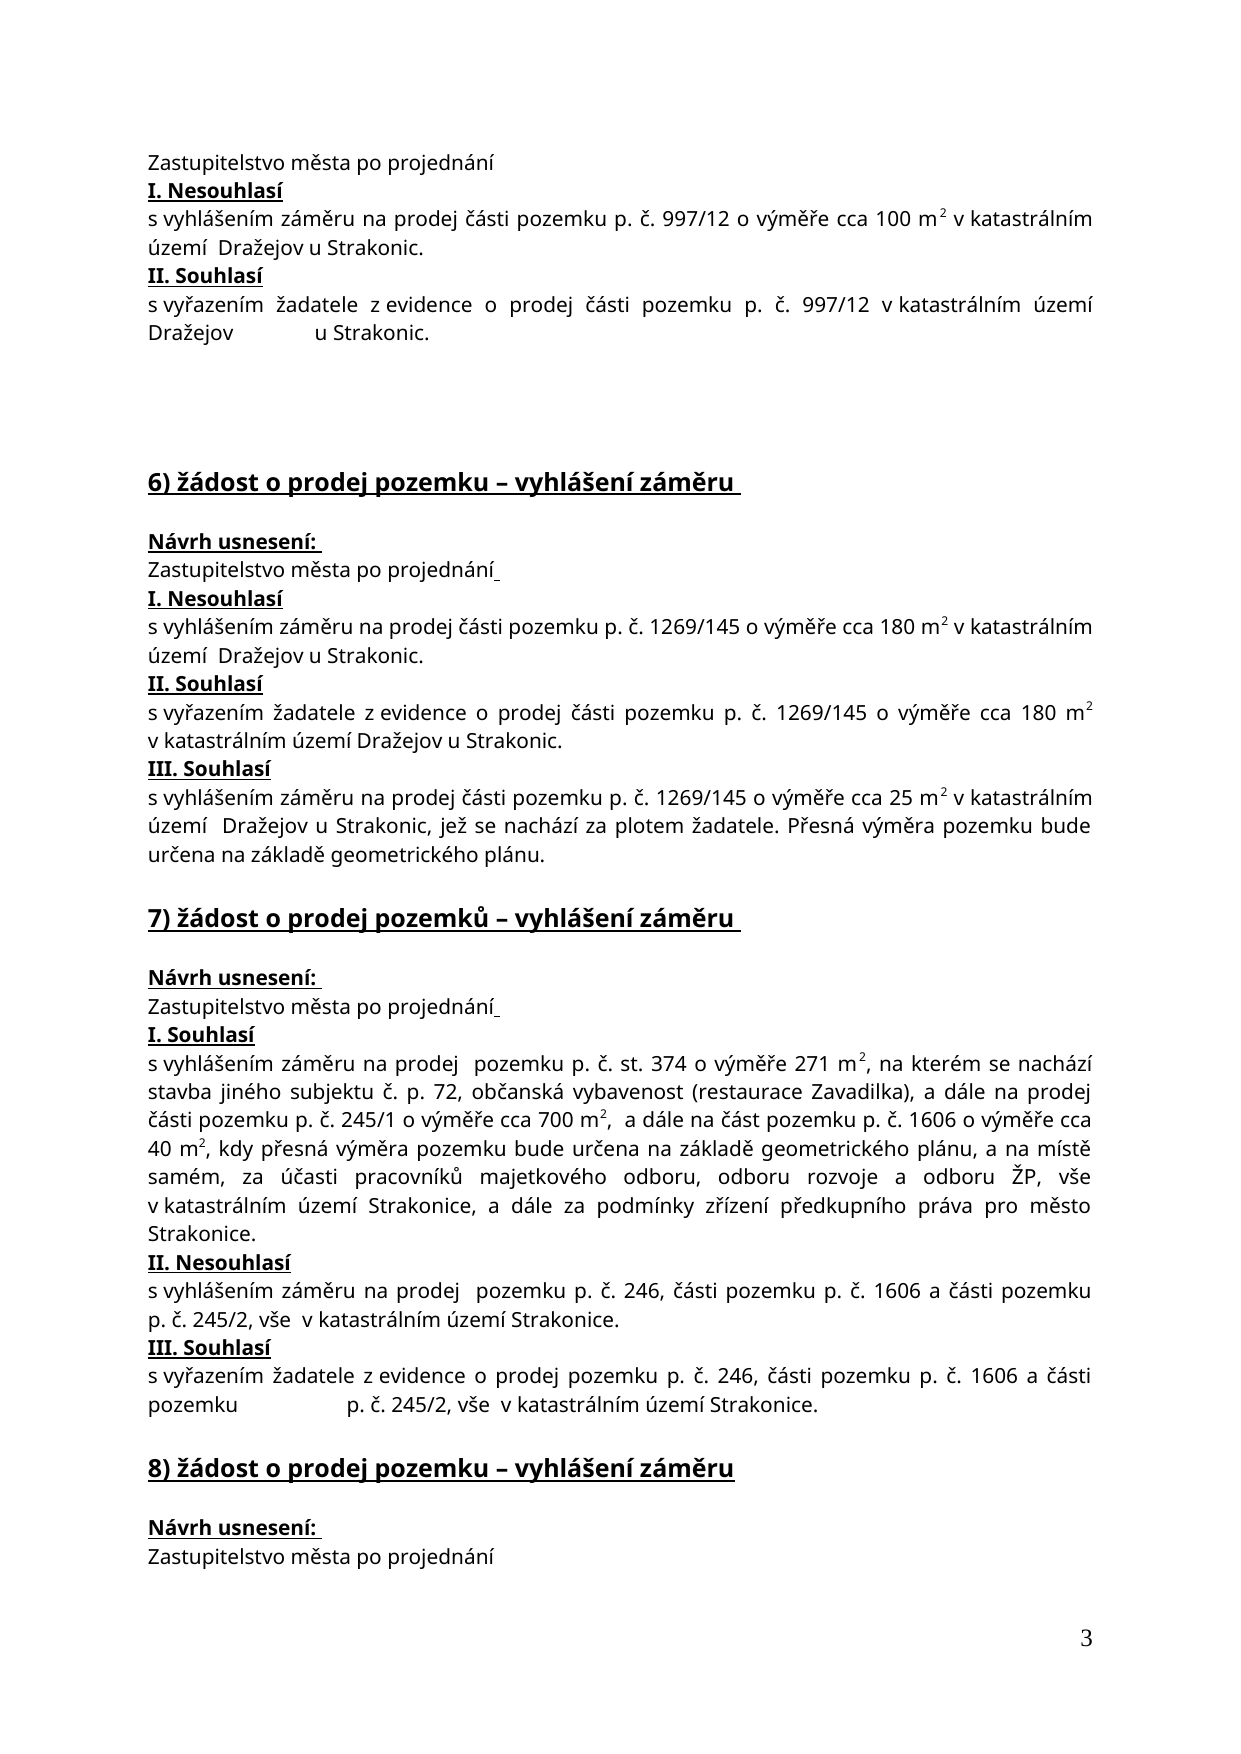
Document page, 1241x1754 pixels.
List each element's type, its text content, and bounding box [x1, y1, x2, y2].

text s vyhlášením záměru na prodej pozemku p. č. 246, části pozemku p. č. 1606 a části pozemku p. č. 245/2, vše v katastrálním území Strakonice. [148, 1276, 1093, 1333]
text Zastupitelstvo města po projednání [148, 556, 1093, 584]
subtitle II. Nesouhlasí [148, 1248, 1093, 1276]
text s vyhlášením záměru na prodej části pozemku p. č. 997/12 o výměře cca 100 m2 v katastrálním území Dražejov u Strakonic. [148, 204, 1093, 261]
text Návrh usnesení: [148, 527, 1093, 556]
subtitle I. Souhlasí [148, 1020, 1093, 1049]
text Zastupitelstvo města po projednání [148, 148, 1093, 176]
text Zastupitelstvo města po projednání [148, 1542, 1093, 1570]
text s vyřazením žadatele z evidence o prodej části pozemku p. č. 1269/145 o výměře cca 180 m2 v katastrálním území Dražejov u Strakonic. [148, 698, 1093, 754]
text s vyhlášením záměru na prodej části pozemku p. č. 1269/145 o výměře cca 180 m2 v katastrálním území Dražejov u Strakonic. [148, 612, 1093, 669]
text Návrh usnesení: [148, 963, 1093, 992]
subtitle II. Souhlasí [148, 669, 1093, 698]
text s vyřazením žadatele z evidence o prodej pozemku p. č. 246, části pozemku p. č. 1606 a části pozemku p. č. 245/2, vše v katastrálním území Strakonice. [148, 1362, 1093, 1418]
subtitle III. Souhlasí [148, 754, 1093, 783]
text s vyhlášením záměru na prodej pozemku p. č. st. 374 o výměře 271 m2, na kterém se nachází stavba jiného subjektu č. p. 72, občanská vybavenost (restaurace Zavadilka), a dále na prodej části pozemku p. č. 245/1 o výměře cca 700 m2, a dále na část pozemku p. č. 1606 o výměře cca 40 m2, kdy přesná výměra pozemku bude určena na základě geometrického plánu, a na místě samém, za účasti pracovníků majetkového odboru, odboru rozvoje a odboru ŽP, vše v katastrálním území Strakonice, a dále za podmínky zřízení předkupního práva pro město Strakonice. [148, 1049, 1093, 1248]
text Zastupitelstvo města po projednání [148, 992, 1093, 1020]
subtitle I. Nesouhlasí [148, 584, 1093, 612]
text Návrh usnesení: [148, 1513, 1093, 1542]
text s vyhlášením záměru na prodej části pozemku p. č. 1269/145 o výměře cca 25 m2 v katastrálním území Dražejov u Strakonic, jež se nachází za plotem žadatele. Přesná výměra pozemku bude určena na základě geometrického plánu. [148, 783, 1093, 868]
subtitle 7) žádost o prodej pozemků – vyhlášení záměru [148, 901, 1093, 935]
subtitle I. Nesouhlasí [148, 176, 1093, 204]
subtitle III. Souhlasí [148, 1333, 1093, 1362]
subtitle 6) žádost o prodej pozemku – vyhlášení záměru [148, 464, 1093, 499]
subtitle II. Souhlasí [148, 261, 1093, 290]
subtitle 8) žádost o prodej pozemku – vyhlášení záměru [148, 1451, 1093, 1485]
text s vyřazením žadatele z evidence o prodej části pozemku p. č. 997/12 v katastrálním území Dražejov u Strakonic. [148, 290, 1093, 347]
